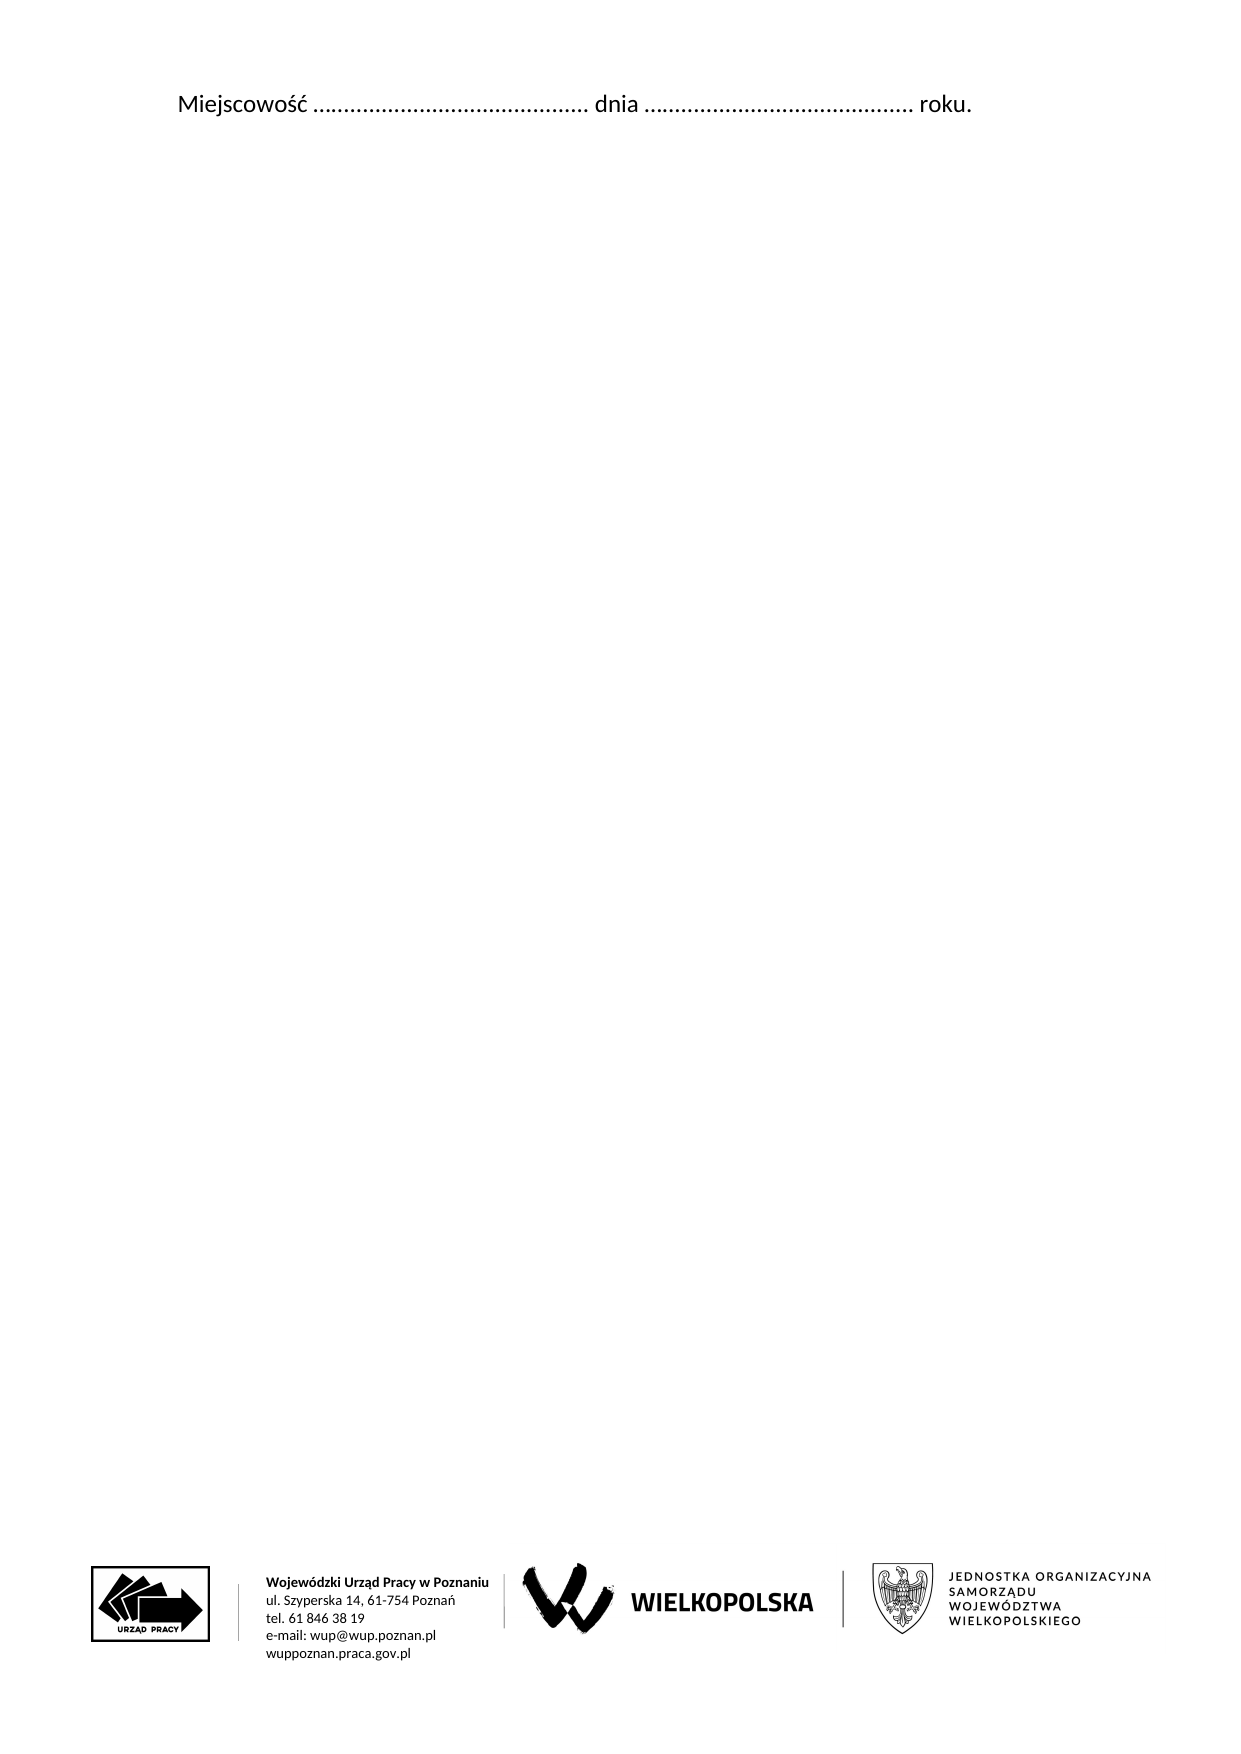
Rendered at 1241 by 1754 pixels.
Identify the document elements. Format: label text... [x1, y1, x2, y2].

text Miejscowość …......................................... dnia …........................................ roku. [177, 89, 1063, 119]
picture [507, 1543, 1166, 1654]
picture [91, 1566, 210, 1642]
